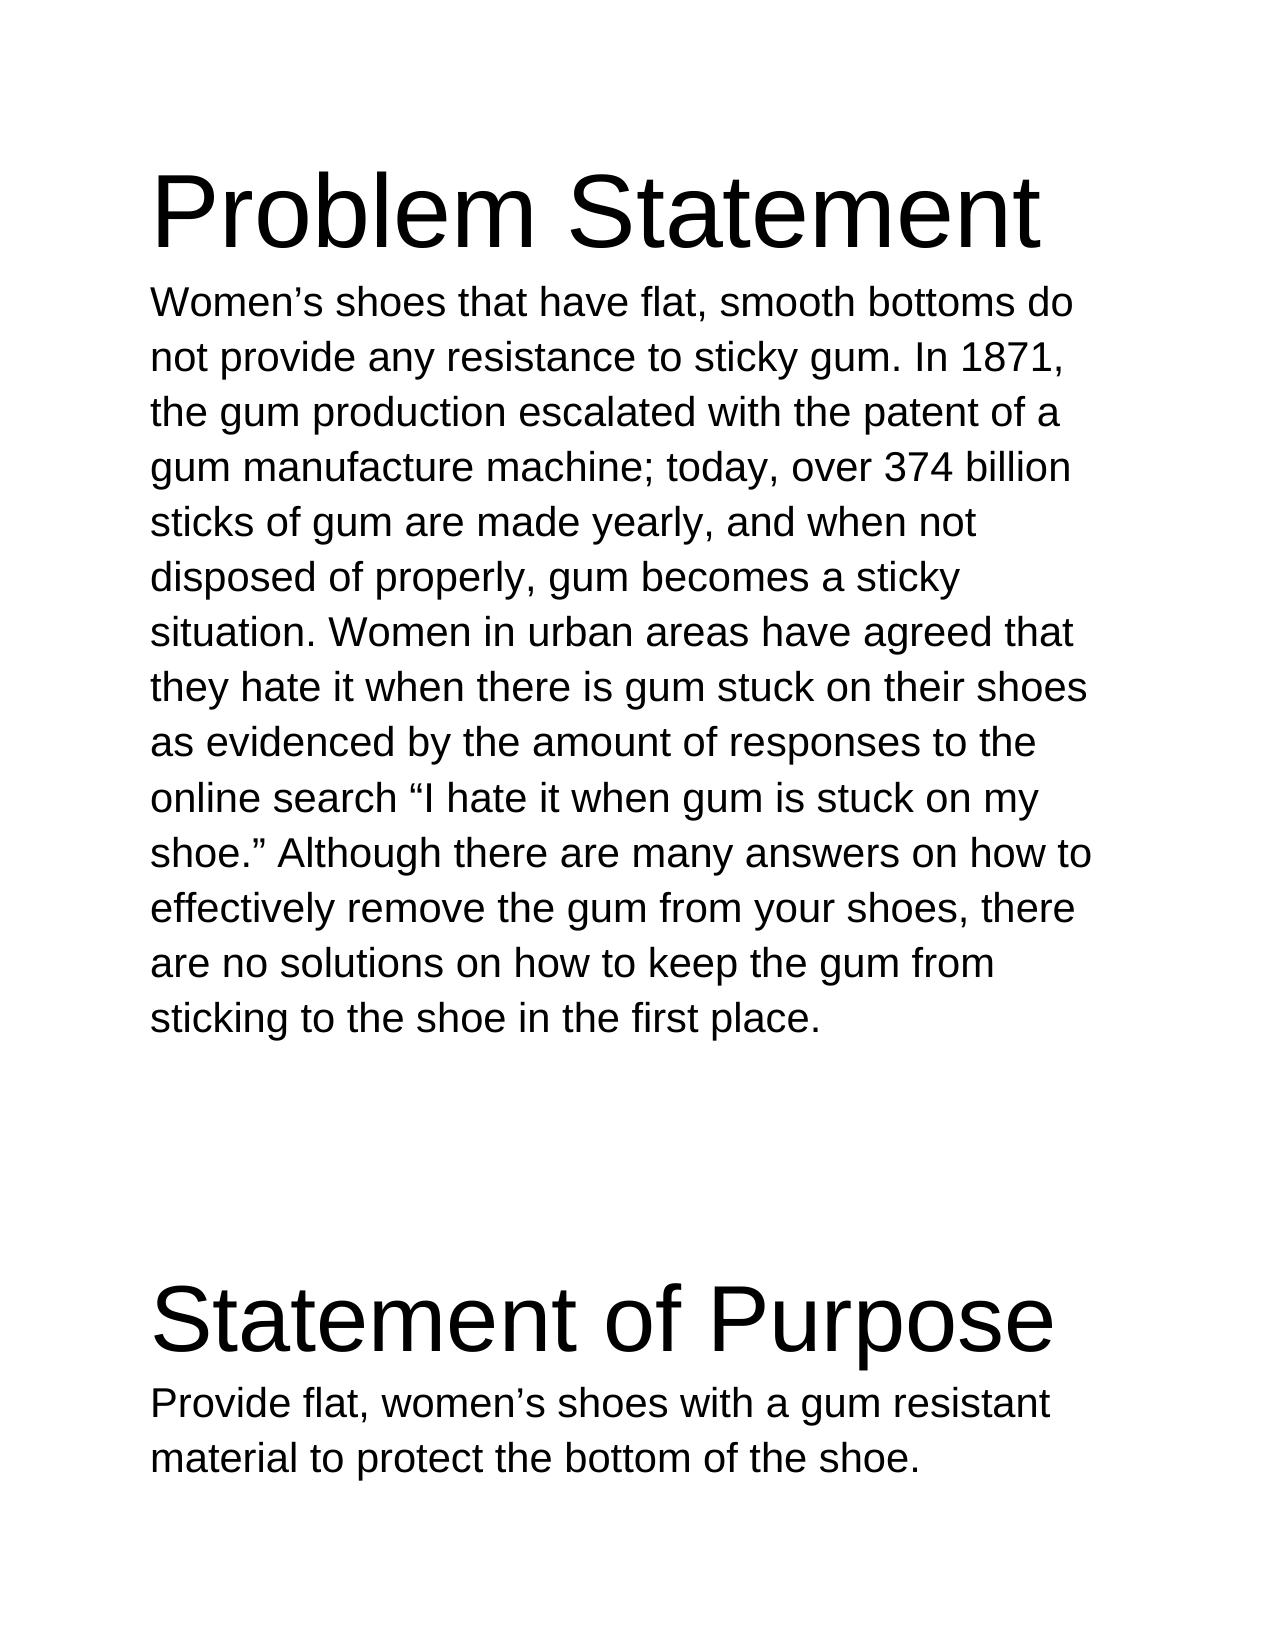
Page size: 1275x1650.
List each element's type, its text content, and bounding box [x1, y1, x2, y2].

text Problem Statement Women’s shoes that have flat, smooth bottoms do not provide any resistance to sticky gum. In 1871, the gum production escalated with the patent of a gum manufacture machine; today, over 374 billion sticks of gum are made yearly, and when not disposed of properly, gum becomes a sticky situation. Women in urban areas have agreed that they hate it when there is gum stuck on their shoes as evidenced by the amount of responses to the online search “I hate it when gum is stuck on my shoe.” Although there are many answers on how to effectively remove the gum from your shoes, there are no solutions on how to keep the gum from sticking to the shoe in the first place. [150, 150, 1125, 1239]
text Statement of Purpose Provide flat, women’s shoes with a gum resistant material to protect the bottom of the shoe. [150, 1264, 1125, 1482]
